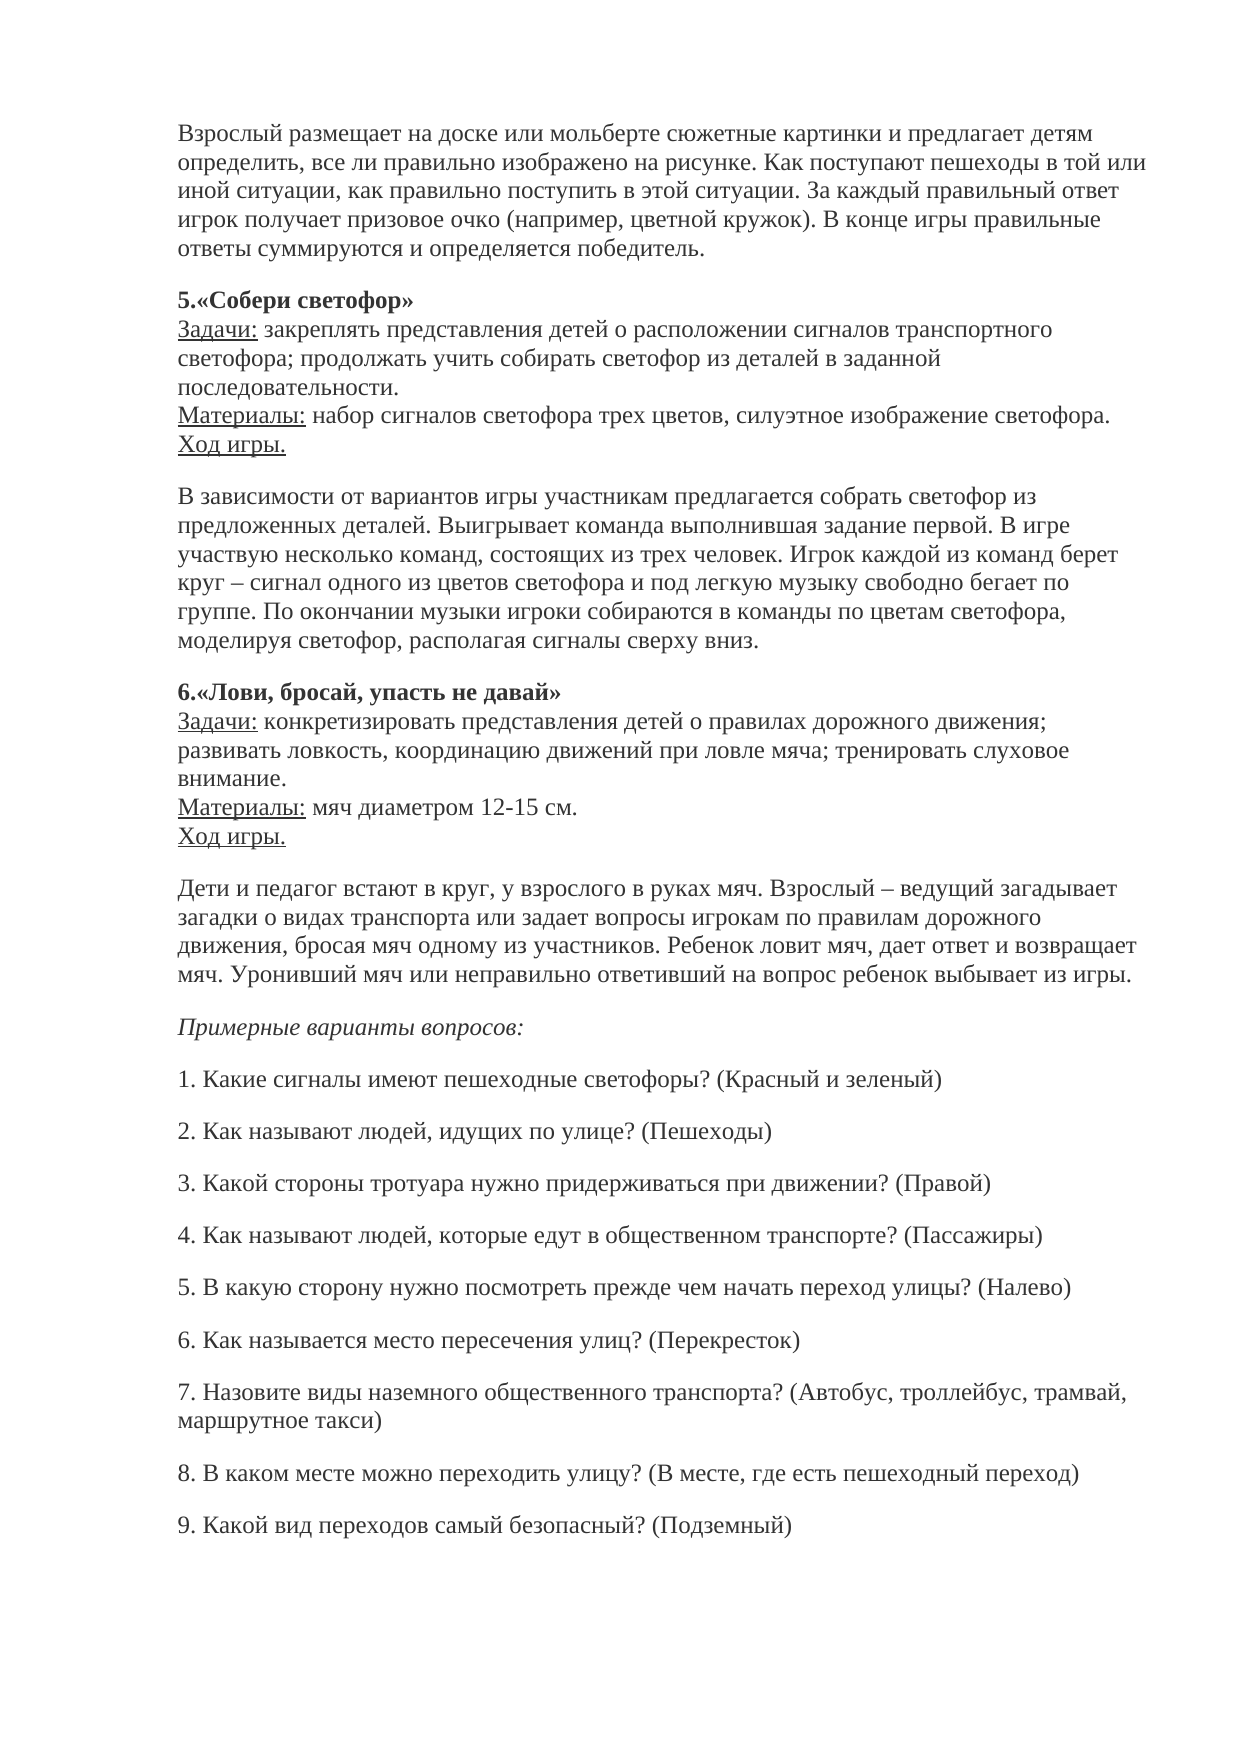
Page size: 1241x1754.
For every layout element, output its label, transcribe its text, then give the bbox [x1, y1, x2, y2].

text 9. Какой вид переходов самый безопасный? (Подземный) [177, 1510, 1152, 1539]
text 5. В какую сторону нужно посмотреть прежде чем начать переход улицы? (Налево) [177, 1272, 1152, 1301]
text Примерные варианты вопросов: [177, 1012, 1152, 1040]
text 1. Какие сигналы имеют пешеходные светофоры? (Красный и зеленый) [177, 1064, 1152, 1092]
text 7. Назовите виды наземного общественного транспорта? (Автобус, троллейбус, трамвай, маршрутное такси) [177, 1377, 1152, 1434]
text Ход игры. [177, 429, 1152, 458]
text 6.«Лови, бросай, упасть не давай» [177, 677, 1152, 706]
text 2. Как называют людей, идущих по улице? (Пешеходы) [177, 1116, 1152, 1145]
text Задачи: конкретизировать представления детей о правилах дорожного движения; развивать ловкость, координацию движений при ловле мяча; тренировать слуховое внимание. [177, 706, 1152, 792]
text В зависимости от вариантов игры участникам предлагается собрать светофор из предложенных деталей. Выигрывает команда выполнившая задание первой. В игре участвую несколько команд, состоящих из трех человек. Игрок каждой из команд берет круг – сигнал одного из цветов светофора и под легкую музыку свободно бегает по группе. По окончании музыки игроки собираются в команды по цветам светофора, моделируя светофор, располагая сигналы сверху вниз. [177, 481, 1152, 654]
text 8. В каком месте можно переходить улицу? (В месте, где есть пешеходный переход) [177, 1458, 1152, 1487]
text Взрослый размещает на доске или мольберте сюжетные картинки и предлагает детям определить, все ли правильно изображено на рисунке. Как поступают пешеходы в той или иной ситуации, как правильно поступить в этой ситуации. За каждый правильный ответ игрок получает призовое очко (например, цветной кружок). В конце игры правильные ответы суммируются и определяется победитель. [177, 118, 1152, 262]
text Дети и педагог встают в круг, у взрослого в руках мяч. Взрослый – ведущий загадывает загадки о видах транспорта или задает вопросы игрокам по правилам дорожного движения, бросая мяч одному из участников. Ребенок ловит мяч, дает ответ и возвращает мяч. Уронивший мяч или неправильно ответивший на вопрос ребенок выбывает из игры. [177, 873, 1152, 988]
text 4. Как называют людей, которые едут в общественном транспорте? (Пассажиры) [177, 1220, 1152, 1249]
text 3. Какой стороны тротуара нужно придерживаться при движении? (Правой) [177, 1168, 1152, 1197]
text 5.«Собери светофор» [177, 285, 1152, 314]
text Задачи: закреплять представления детей о расположении сигналов транспортного светофора; продолжать учить собирать светофор из деталей в заданной последовательности. [177, 314, 1152, 400]
text Материалы: набор сигналов светофора трех цветов, силуэтное изображение светофора. [177, 400, 1152, 429]
text Материалы: мяч диаметром 12-15 см. [177, 792, 1152, 821]
text 6. Как называется место пересечения улиц? (Перекресток) [177, 1325, 1152, 1353]
text Ход игры. [177, 821, 1152, 850]
